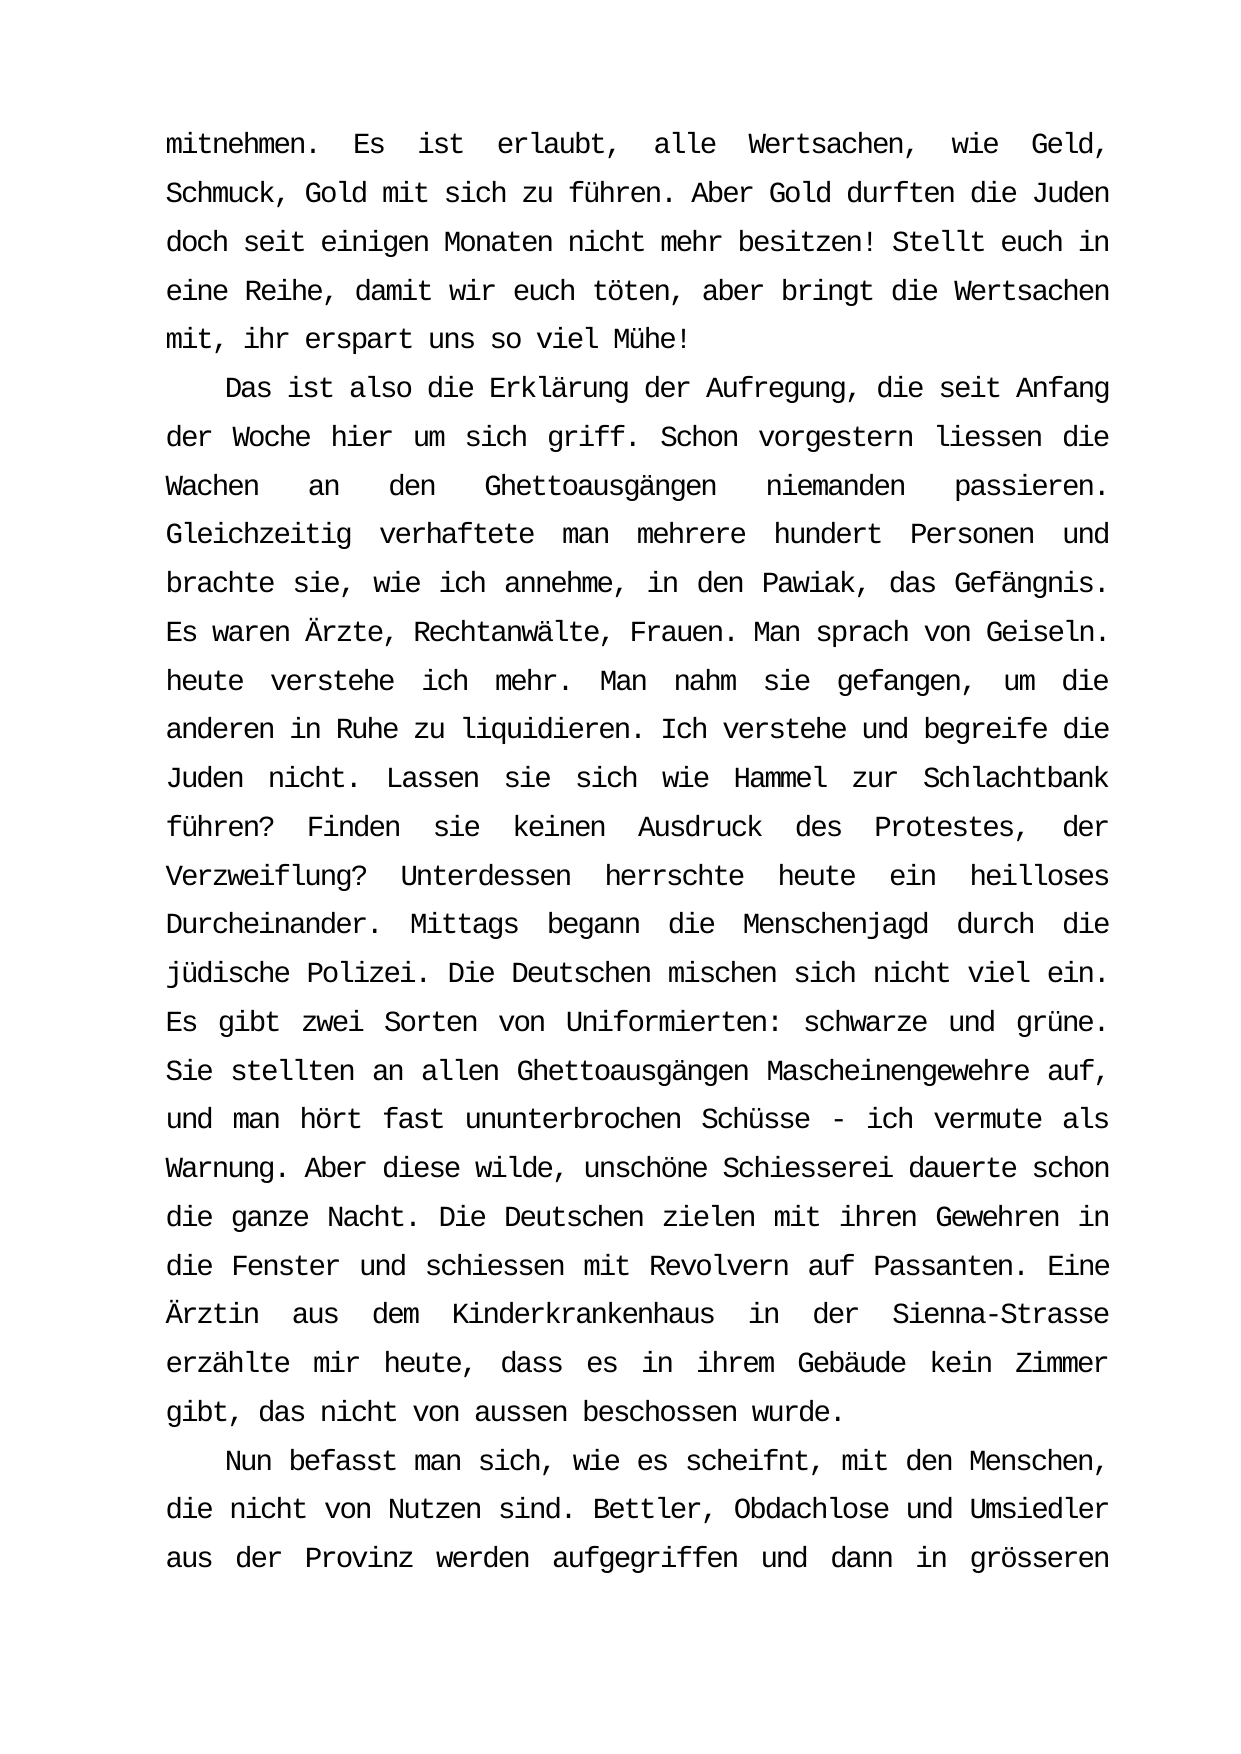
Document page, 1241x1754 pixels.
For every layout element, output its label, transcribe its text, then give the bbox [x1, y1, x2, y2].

text Das ist also die Erklärung der Aufregung, die seit Anfang der Woche hier um sich griff. Schon vorgestern liessen die Wachen an den Ghettoausgängen niemanden passieren. Gleichzeitig verhaftete man mehrere hundert Personen und brachte sie, wie ich annehme, in den Pawiak, das Gefängnis. Es waren Ärzte, Rechtanwälte, Frauen. Man sprach von Geiseln. heute verstehe ich mehr. Man nahm sie gefangen, um die anderen in Ruhe zu liquidieren. Ich verstehe und begreife die Juden nicht. Lassen sie sich wie Hammel zur Schlachtbank führen? Finden sie keinen Ausdruck des Protestes, der Verzweiflung? Unterdessen herrschte heute ein heilloses Durcheinander. Mittags begann die Menschenjagd durch die jüdische Polizei. Die Deutschen mischen sich nicht viel ein. Es gibt zwei Sorten von Uniformierten: schwarze und grüne. Sie stellten an allen Ghettoausgängen Mascheinengewehre auf, und man hört fast ununterbrochen Schüsse - ich vermute als Warnung. Aber diese wilde, unschöne Schiesserei dauerte schon die ganze Nacht. Die Deutschen zielen mit ihren Gewehren in die Fenster und schiessen mit Revolvern auf Passanten. Eine Ärztin aus dem Kinderkrankenhaus in der Sienna-Strasse erzählte mir heute, dass es in ihrem Gebäude kein Zimmer gibt, das nicht von aussen beschossen wurde. [165, 374, 1110, 1430]
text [165, 130, 1110, 357]
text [165, 1446, 1110, 1576]
